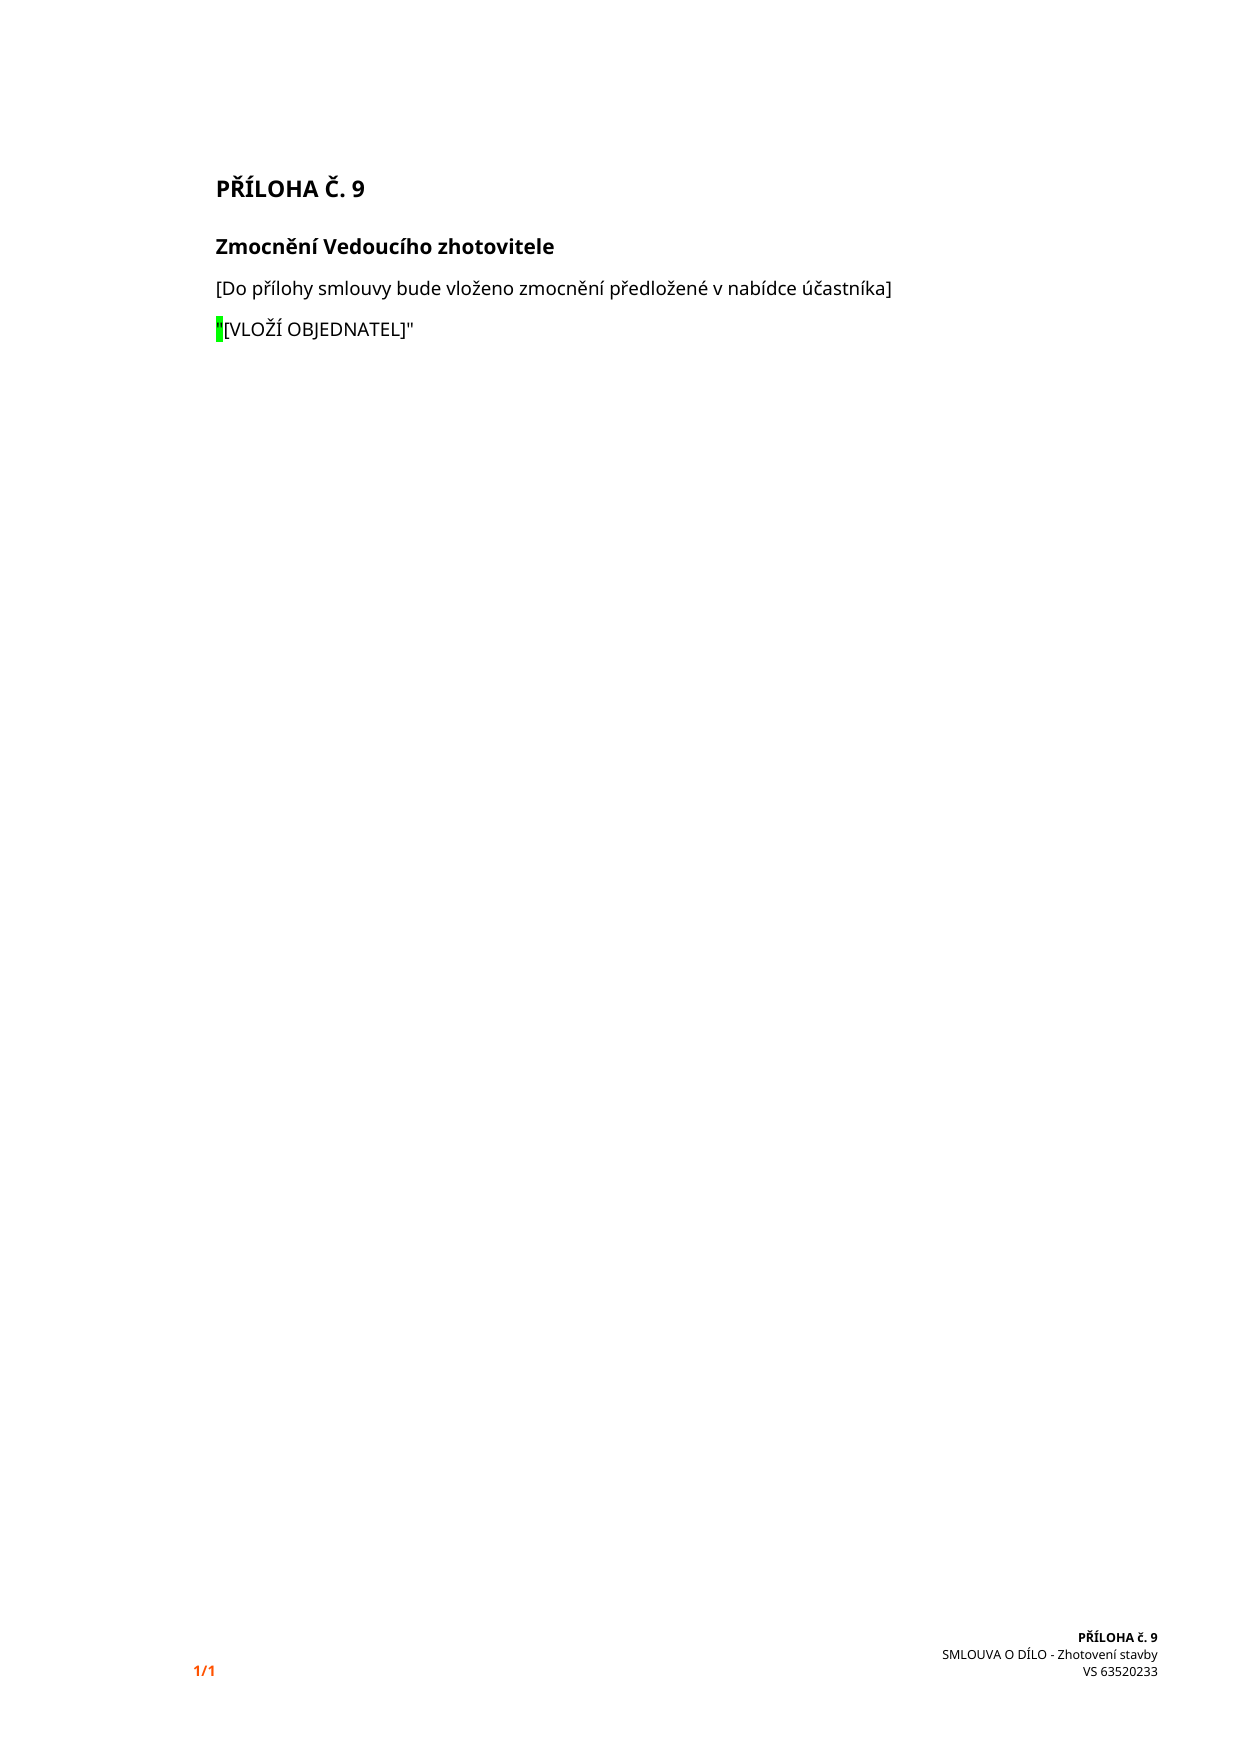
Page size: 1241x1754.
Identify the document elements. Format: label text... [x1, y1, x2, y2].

text [Do přílohy smlouvy bude vloženo zmocnění předložené v nabídce účastníka] [216, 276, 1093, 301]
text Zmocnění Vedoucího zhotovitele [216, 232, 1093, 260]
text Příloha č. 9 [216, 172, 1093, 204]
